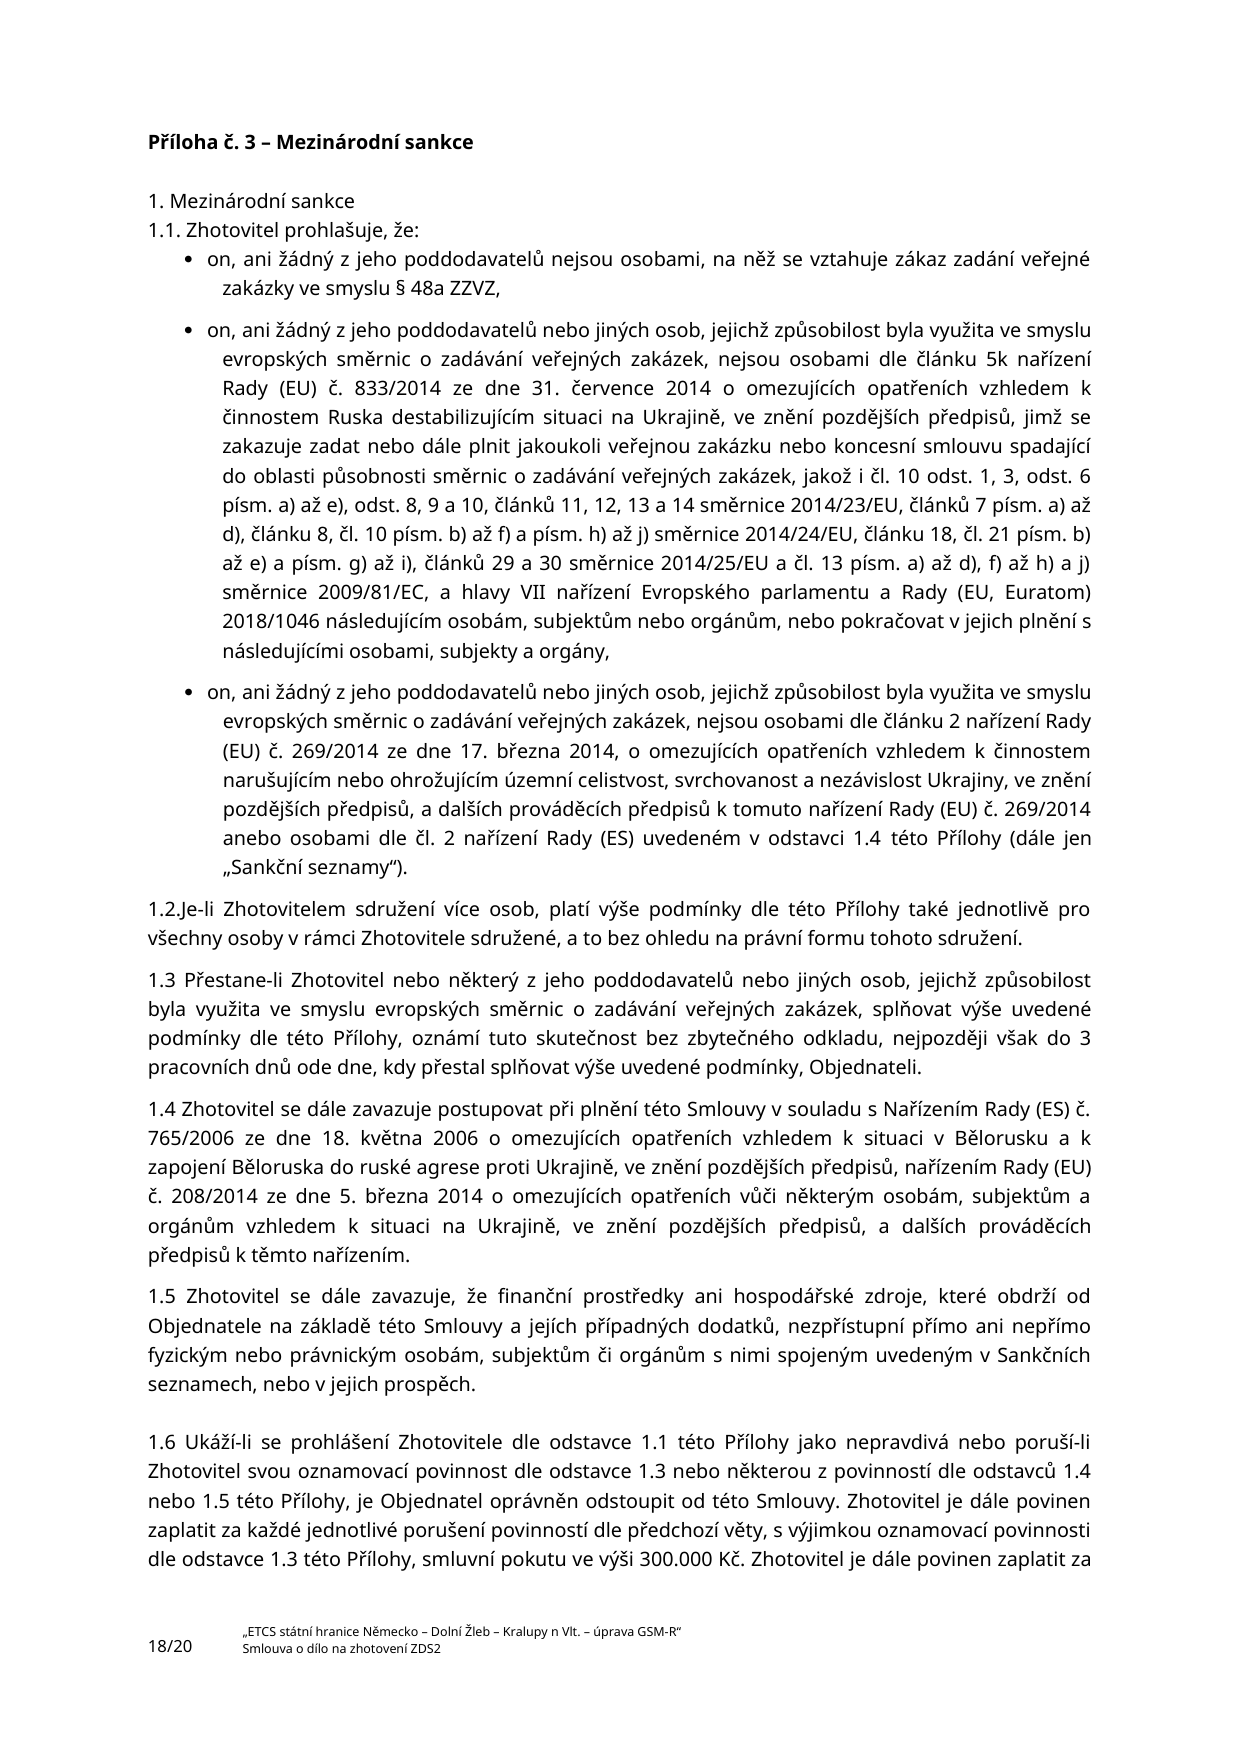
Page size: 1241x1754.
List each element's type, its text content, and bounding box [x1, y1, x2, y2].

text 1.4 Zhotovitel se dále zavazuje postupovat při plnění této Smlouvy v souladu s Nařízením Rady (ES) č. 765/2006 ze dne 18. května 2006 o omezujících opatřeních vzhledem k situaci v Bělorusku a k zapojení Běloruska do ruské agrese proti Ukrajině, ve znění pozdějších předpisů, nařízením Rady (EU) č. 208/2014 ze dne 5. března 2014 o omezujících opatřeních vůči některým osobám, subjektům a orgánům vzhledem k situaci na Ukrajině, ve znění pozdějších předpisů, a dalších prováděcích předpisů k těmto nařízením. [148, 1093, 1092, 1268]
list on, ani žádný z jeho poddodavatelů nebo jiných osob, jejichž způsobilost byla využita ve smyslu evropských směrnic o zadávání veřejných zakázek, nejsou osobami dle článku 2 nařízení Rady (EU) č. 269/2014 ze dne 17. března 2014, o omezujících opatřeních vzhledem k činnostem narušujícím nebo ohrožujícím územní celistvost, svrchovanost a nezávislost Ukrajiny, ve znění pozdějších předpisů, a dalších prováděcích předpisů k tomuto nařízení Rady (EU) č. 269/2014 anebo osobami dle čl. 2 nařízení Rady (ES) uvedeném v odstavci 1.4 této Přílohy (dále jen „Sankční seznamy“). [185, 676, 1092, 881]
text 1.3 Přestane-li Zhotovitel nebo některý z jeho poddodavatelů nebo jiných osob, jejichž způsobilost byla využita ve smyslu evropských směrnic o zadávání veřejných zakázek, splňovat výše uvedené podmínky dle této Přílohy, oznámí tuto skutečnost bez zbytečného odkladu, nejpozději však do 3 pracovních dnů ode dne, kdy přestal splňovat výše uvedené podmínky, Objednateli. [148, 964, 1092, 1081]
text Příloha č. 3 – Mezinárodní sankce [148, 126, 1092, 156]
list on, ani žádný z jeho poddodavatelů nebo jiných osob, jejichž způsobilost byla využita ve smyslu evropských směrnic o zadávání veřejných zakázek, nejsou osobami dle článku 5k nařízení Rady (EU) č. 833/2014 ze dne 31. července 2014 o omezujících opatřeních vzhledem k činnostem Ruska destabilizujícím situaci na Ukrajině, ve znění pozdějších předpisů, jimž se zakazuje zadat nebo dále plnit jakoukoli veřejnou zakázku nebo koncesní smlouvu spadající do oblasti působnosti směrnic o zadávání veřejných zakázek, jakož i čl. 10 odst. 1, 3, odst. 6 písm. a) až e), odst. 8, 9 a 10, článků 11, 12, 13 a 14 směrnice 2014/23/EU, článků 7 písm. a) až d), článku 8, čl. 10 písm. b) až f) a písm. h) až j) směrnice 2014/24/EU, článku 18, čl. 21 písm. b) až e) a písm. g) až i), článků 29 a 30 směrnice 2014/25/EU a čl. 13 písm. a) až d), f) až h) a j) směrnice 2009/81/EC, a hlavy VII nařízení Evropského parlamentu a Rady (EU, Euratom) 2018/1046 následujícím osobám, subjektům nebo orgánům, nebo pokračovat v jejich plnění s následujícími osobami, subjekty a orgány, [185, 314, 1092, 664]
text 1.2.Je-li Zhotovitelem sdružení více osob, platí výše podmínky dle této Přílohy také jednotlivě pro všechny osoby v rámci Zhotovitele sdružené, a to bez ohledu na právní formu tohoto sdružení. [148, 893, 1092, 951]
text 1.5 Zhotovitel se dále zavazuje, že finanční prostředky ani hospodářské zdroje, které obdrží od Objednatele na základě této Smlouvy a jejích případných dodatků, nezpřístupní přímo ani nepřímo fyzickým nebo právnickým osobám, subjektům či orgánům s nimi spojeným uvedeným v Sankčních seznamech, nebo v jejich prospěch. [148, 1281, 1092, 1397]
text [148, 1426, 1092, 1572]
text 1.1. Zhotovitel prohlašuje, že: [148, 214, 1092, 243]
list on, ani žádný z jeho poddodavatelů nejsou osobami, na něž se vztahuje zákaz zadání veřejné zakázky ve smyslu § 48a ZZVZ, [185, 243, 1092, 301]
text 1. Mezinárodní sankce [148, 185, 1092, 214]
